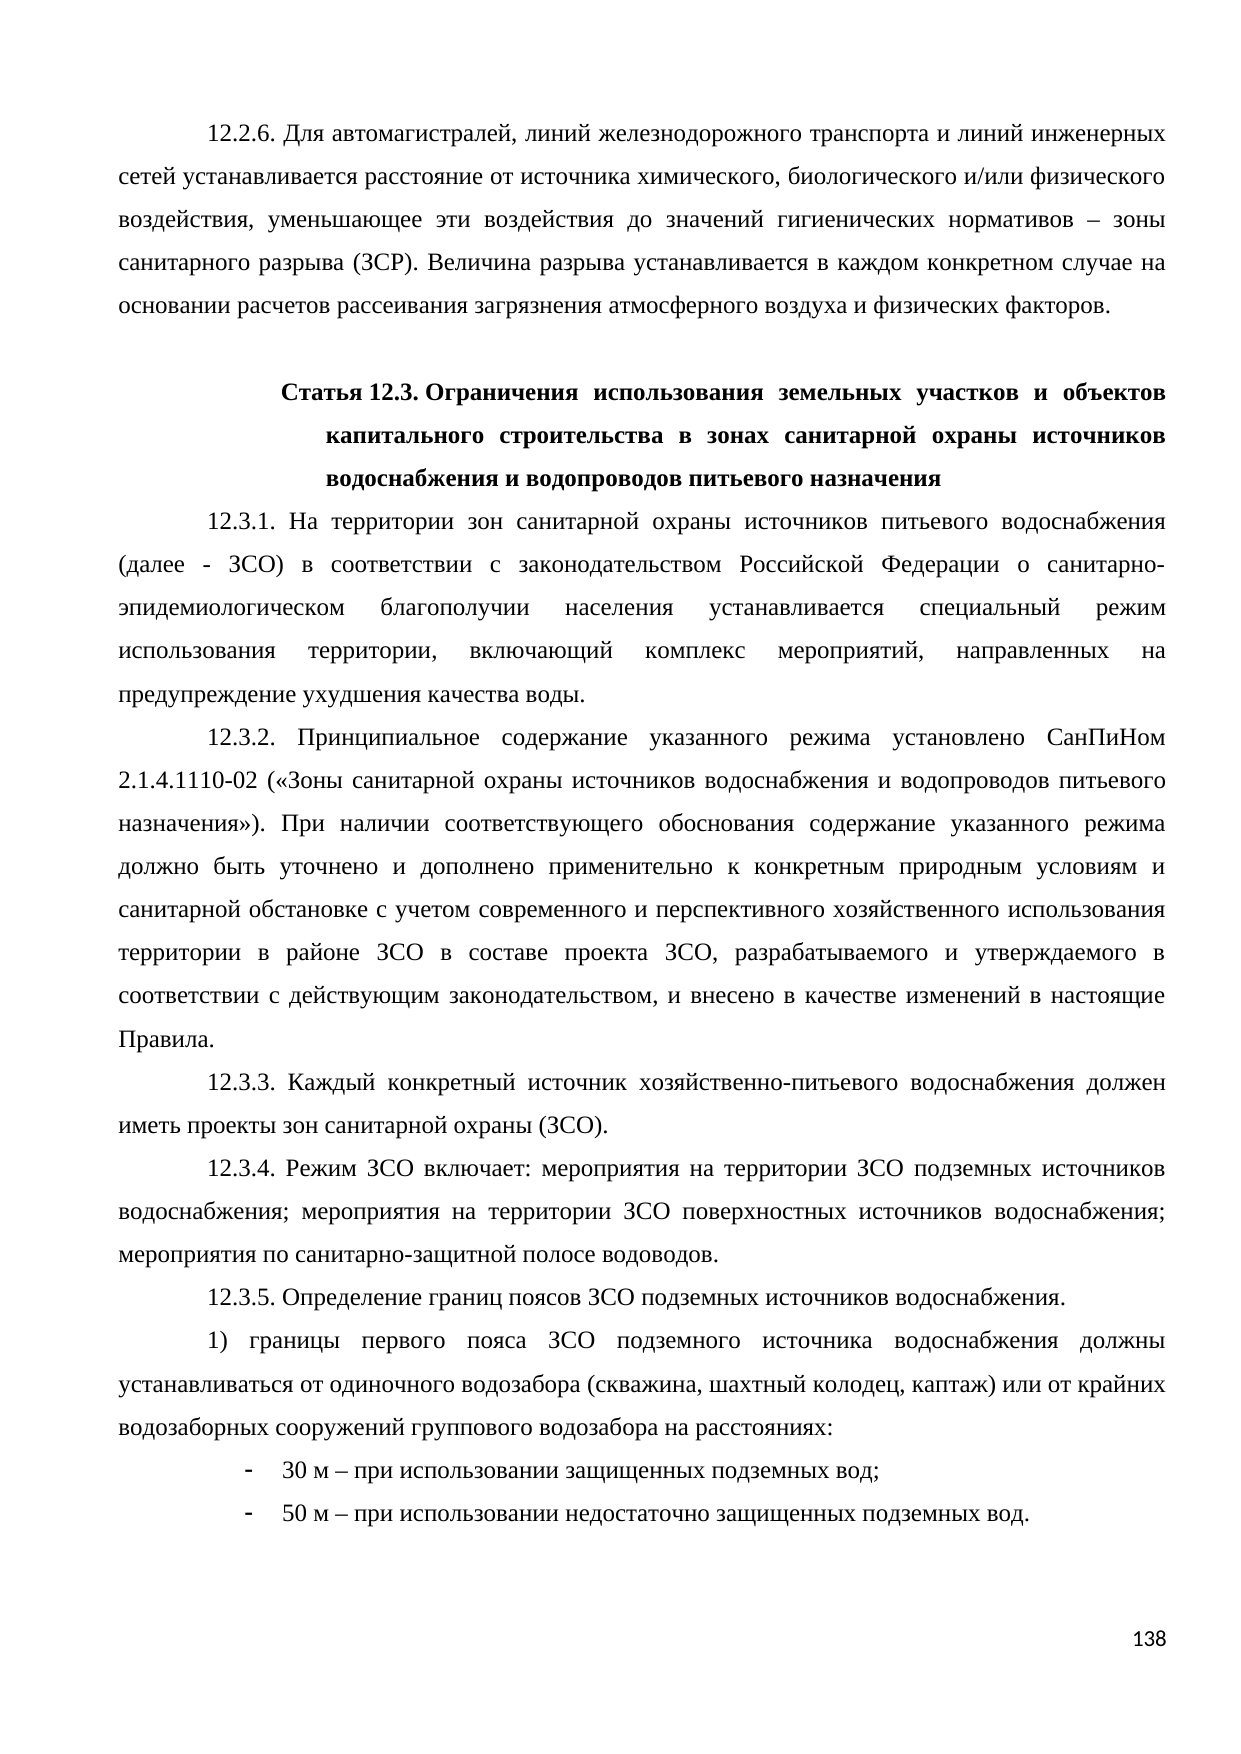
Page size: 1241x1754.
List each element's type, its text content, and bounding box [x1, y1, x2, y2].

text 12.3.5. Определение границ поясов ЗСО подземных источников водоснабжения. [118, 1282, 1167, 1311]
text 12.3.2. Принципиальное содержание указанного режима установлено СанПиНом 2.1.4.1110-02 («Зоны санитарной охраны источников водоснабжения и водопроводов питьевого назначения»). При наличии соответствующего обоснования содержание указанного режима должно быть уточнено и дополнено применительно к конкретным природным условиям и санитарной обстановке с учетом современного и перспективного хозяйственного использования территории в районе ЗСО в составе проекта ЗСО, разрабатываемого и утверждаемого в соответствии с действующим законодательством, и внесено в качестве изменений в настоящие Правила. [118, 722, 1167, 1052]
list – при использовании недостаточно защищенных подземных вод. [244, 1498, 1167, 1527]
list Ограничения использования земельных участков и объектов капитального строительства в зонах санитарной охраны источников водоснабжения и водопроводов питьевого назначения [281, 377, 1167, 492]
list – при использовании защищенных подземных вод; [244, 1455, 1167, 1484]
text 1) границы первого пояса ЗСО подземного источника водоснабжения должны устанавливаться от одиночного водозабора (скважина, шахтный колодец, каптаж) или от крайних водозаборных сооружений группового водозабора на расстояниях: [118, 1326, 1167, 1441]
text 12.3.4. Режим ЗСО включает: мероприятия на территории ЗСО подземных источников водоснабжения; мероприятия на территории ЗСО поверхностных источников водоснабжения; мероприятия по санитарно-защитной полосе водоводов. [118, 1153, 1167, 1268]
text 12.3.3. Каждый конкретный источник хозяйственно-питьевого водоснабжения должен иметь проекты зон санитарной охраны (ЗСО). [118, 1067, 1167, 1139]
text 12.3.1. На территории зон санитарной охраны источников питьевого водоснабжения (далее - ЗСО) в соответствии с законодательством Российской Федерации о санитарно-эпидемиологическом благополучии населения устанавливается специальный режим использования территории, включающий комплекс мероприятий, направленных на предупреждение ухудшения качества воды. [118, 506, 1167, 707]
text 12.2.6. Для автомагистралей, линий железнодорожного транспорта и линий инженерных сетей устанавливается расстояние от источника химического, биологического и/или физического воздействия, уменьшающее эти воздействия до значений гигиенических нормативов – зоны санитарного разрыва (ЗСР). Величина разрыва устанавливается в каждом конкретном случае на основании расчетов рассеивания загрязнения атмосферного воздуха и физических факторов. [118, 118, 1167, 319]
